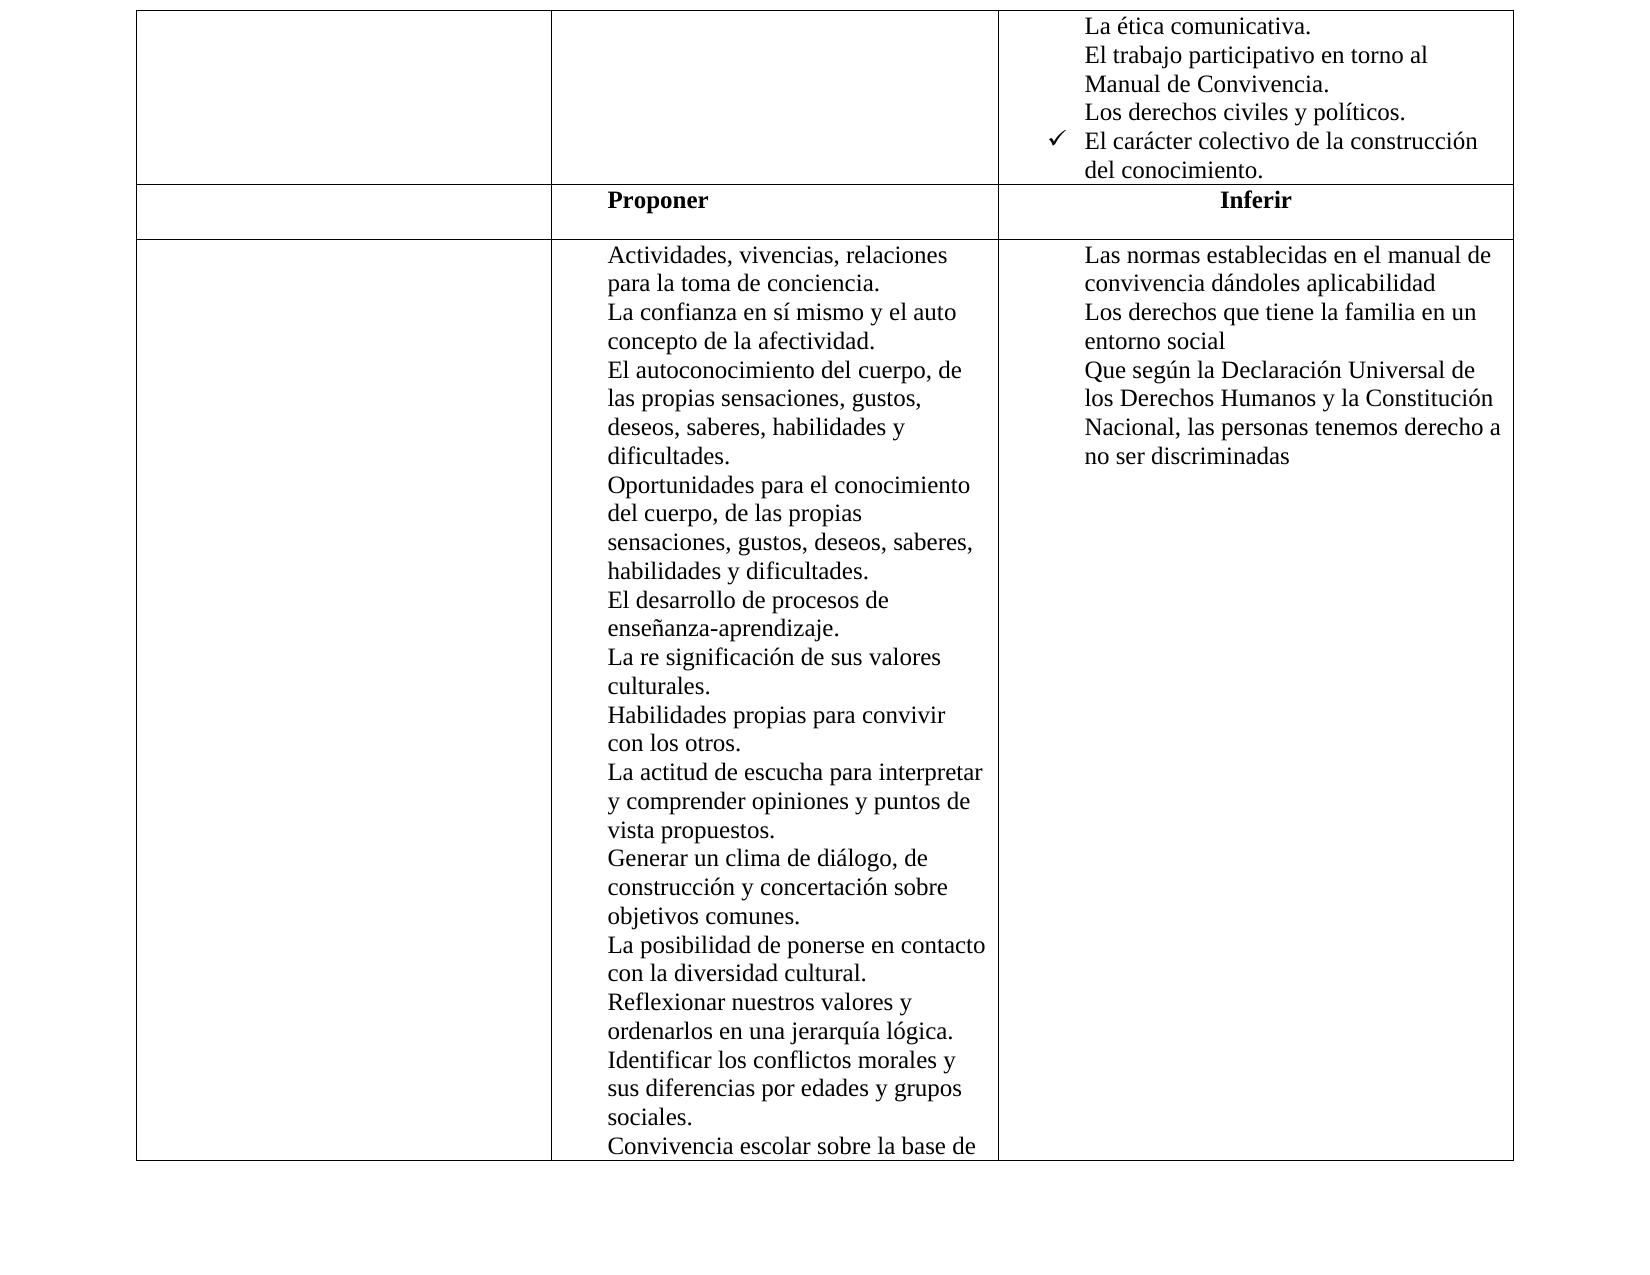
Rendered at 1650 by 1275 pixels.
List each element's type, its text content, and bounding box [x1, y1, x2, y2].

table_cell Inferir [999, 185, 1513, 239]
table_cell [137, 11, 551, 184]
table_cell Proponer [552, 185, 998, 239]
table_cell [137, 185, 551, 239]
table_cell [552, 11, 998, 184]
table_cell [137, 240, 551, 1160]
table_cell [552, 240, 998, 1160]
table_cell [999, 11, 1513, 184]
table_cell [999, 240, 1513, 1160]
